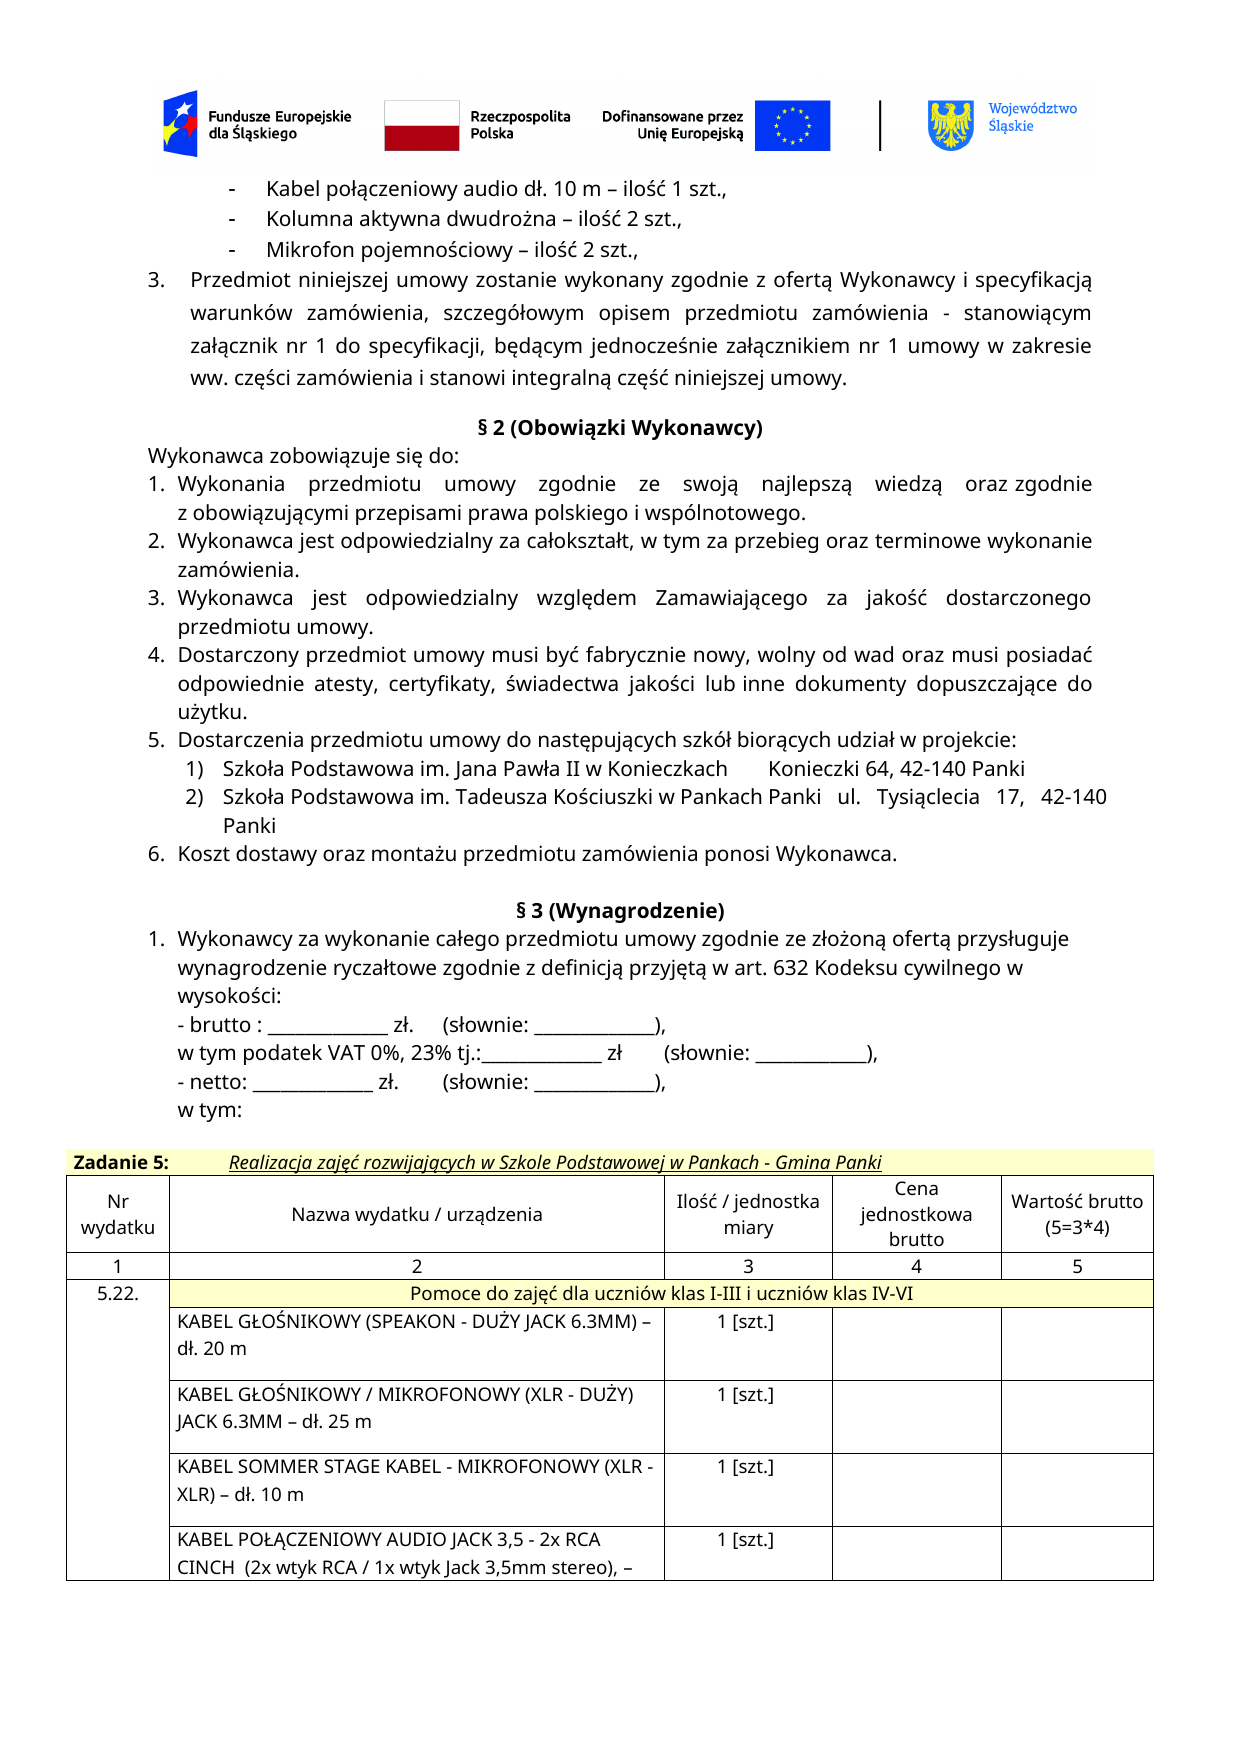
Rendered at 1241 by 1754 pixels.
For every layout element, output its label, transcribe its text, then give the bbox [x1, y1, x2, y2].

list Kabel połączeniowy audio dł. 10 m – ilość 1 szt., [228, 174, 1093, 202]
table_cell Ilość / jednostka miary [665, 1176, 832, 1252]
table_cell 1 [67, 1253, 169, 1279]
list Koszt dostawy oraz montażu przedmiotu zamówienia ponosi Wykonawca. [148, 839, 1093, 868]
text § 2 (Obowiązki Wykonawcy) [148, 413, 1093, 441]
table_cell 1 [szt.] [665, 1308, 832, 1380]
table_cell Nazwa wydatku / urządzenia [170, 1176, 664, 1252]
table_cell 4 [833, 1253, 1001, 1279]
table_cell KABEL SOMMER STAGE KABEL - MIKROFONOWY (XLR - XLR) – dł. 10 m [170, 1454, 664, 1526]
table_cell 1 [szt.] [665, 1381, 832, 1453]
list Przedmiot niniejszej umowy zostanie wykonany zgodnie z ofertą Wykonawcy i specyfikacją warunków zamówienia, szczegółowym opisem przedmiotu zamówienia - stanowiącym załącznik nr 1 do specyfikacji, będącym jednocześnie załącznikiem nr 1 umowy w zakresie ww. części zamówienia i stanowi integralną część niniejszej umowy. [148, 266, 1093, 392]
table_cell 2 [170, 1253, 664, 1279]
list Wykonawcy za wykonanie całego przedmiotu umowy zgodnie ze złożoną ofertą przysługuje wynagrodzenie ryczałtowe zgodnie z definicją przyjętą w art. 632 Kodeksu cywilnego w wysokości: [148, 924, 1093, 1010]
table_cell [833, 1308, 1001, 1380]
table_cell KABEL GŁOŚNIKOWY (SPEAKON - DUŻY JACK 6.3MM) – dł. 20 m [170, 1308, 664, 1380]
table_cell 5 [1002, 1253, 1153, 1279]
list Kolumna aktywna dwudrożna – ilość 2 szt., [228, 204, 1093, 233]
list Szkoła Podstawowa im. Tadeusza Kościuszki w Pankach Panki ul. Tysiąclecia 17, 42-140 Panki [185, 782, 1108, 839]
table_cell [833, 1527, 1001, 1579]
table_cell [1002, 1381, 1153, 1453]
table_cell [1002, 1454, 1153, 1526]
table_cell [1002, 1527, 1153, 1579]
table_cell KABEL GŁOŚNIKOWY / MIKROFONOWY (XLR - DUŻY) JACK 6.3MM – dł. 25 m [170, 1381, 664, 1453]
list Dostarczenia przedmiotu umowy do następujących szkół biorących udział w projekcie: [148, 726, 1093, 754]
table_cell [1002, 1308, 1153, 1380]
list Mikrofon pojemnościowy – ilość 2 szt., [228, 235, 1093, 263]
table_cell 1 [szt.] [665, 1527, 832, 1579]
table_cell 3 [665, 1253, 832, 1279]
table_cell 5.22. [67, 1280, 169, 1579]
list Dostarczony przedmiot umowy musi być fabrycznie nowy, wolny od wad oraz musi posiadać odpowiednie atesty, certyfikaty, świadectwa jakości lub inne dokumenty dopuszczające do użytku. [148, 640, 1093, 726]
table_cell Pomoce do zajęć dla uczniów klas I-III i uczniów klas IV-VI [170, 1280, 1153, 1307]
table_cell Wartość brutto (5=3*4) [1002, 1176, 1153, 1252]
table_cell Cena jednostkowa brutto [833, 1176, 1001, 1252]
table_cell [833, 1381, 1001, 1453]
text - brutto : _____________ zł. (słownie: _____________), [177, 1010, 1093, 1038]
text § 3 (Wynagrodzenie) [148, 896, 1093, 924]
list Wykonania przedmiotu umowy zgodnie ze swoją najlepszą wiedzą oraz zgodnie z obowiązującymi przepisami prawa polskiego i wspólnotowego. [148, 469, 1093, 526]
table_header Realizacja zajęć rozwijających w Szkole Podstawowej w Pankach - Gmina Panki [221, 1149, 1154, 1175]
text - netto: _____________ zł. (słownie: _____________), [177, 1067, 1093, 1095]
table_cell Nr wydatku [67, 1176, 169, 1252]
table_cell [833, 1454, 1001, 1526]
table_header Zadanie 5: [66, 1149, 221, 1175]
table_cell 1 [szt.] [665, 1454, 832, 1526]
list Szkoła Podstawowa im. Jana Pawła II w Konieczkach Konieczki 64, 42-140 Panki [185, 754, 1093, 782]
picture [147, 73, 1093, 174]
text w tym podatek VAT 0%, 23% tj.:_____________ zł (słownie: ____________), [177, 1038, 1093, 1067]
table_cell KABEL POŁĄCZENIOWY AUDIO JACK 3,5 - 2x RCA CINCH (2x wtyk RCA / 1x wtyk Jack 3,5mm stereo), – dł. 10 m [170, 1527, 664, 1579]
list Wykonawca jest odpowiedzialny za całokształt, w tym za przebieg oraz terminowe wykonanie zamówienia. [148, 526, 1093, 583]
text w tym: [177, 1095, 1093, 1124]
list Wykonawca jest odpowiedzialny względem Zamawiającego za jakość dostarczonego przedmiotu umowy. [148, 583, 1093, 640]
text Wykonawca zobowiązuje się do: [148, 441, 1093, 469]
